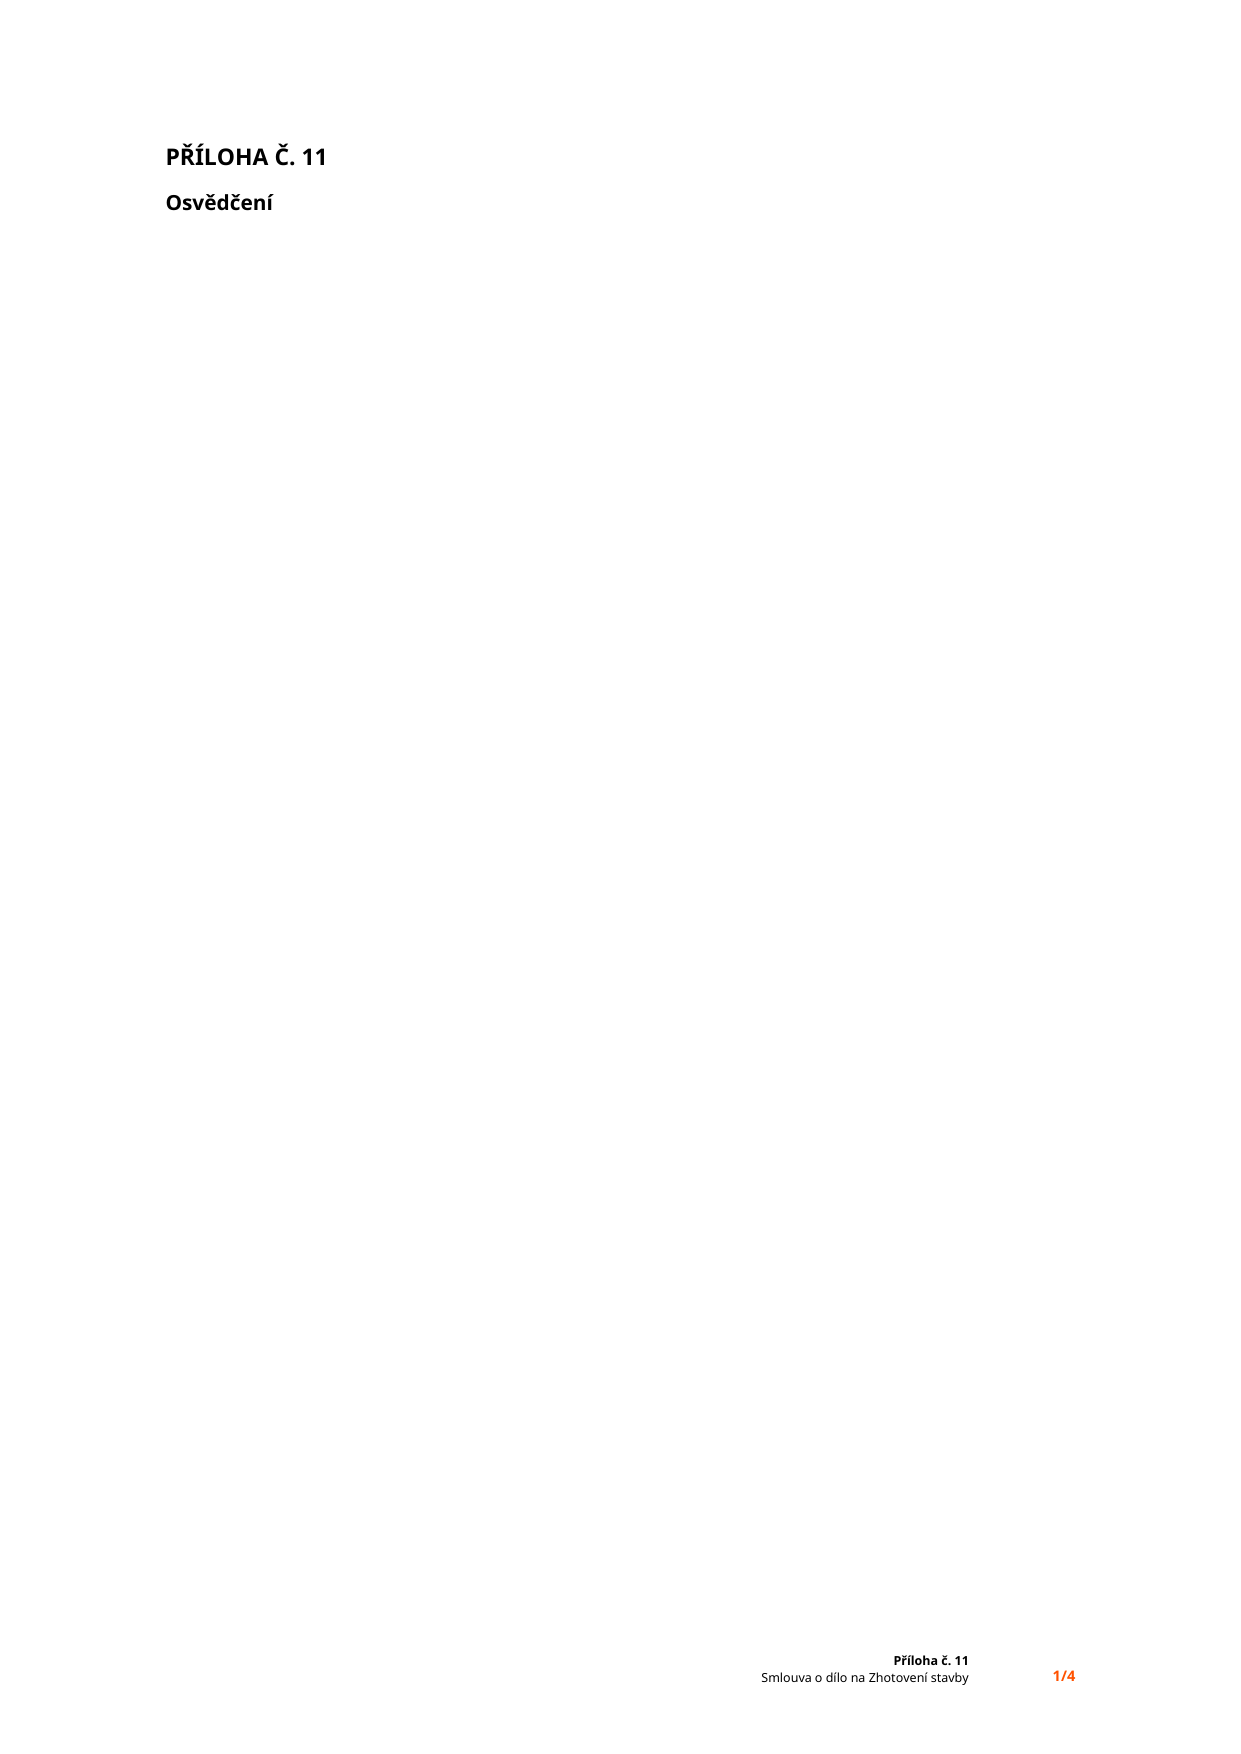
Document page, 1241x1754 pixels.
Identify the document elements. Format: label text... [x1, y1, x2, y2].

text Osvědčení [165, 188, 1075, 217]
text Příloha č. 11 [165, 141, 1075, 173]
